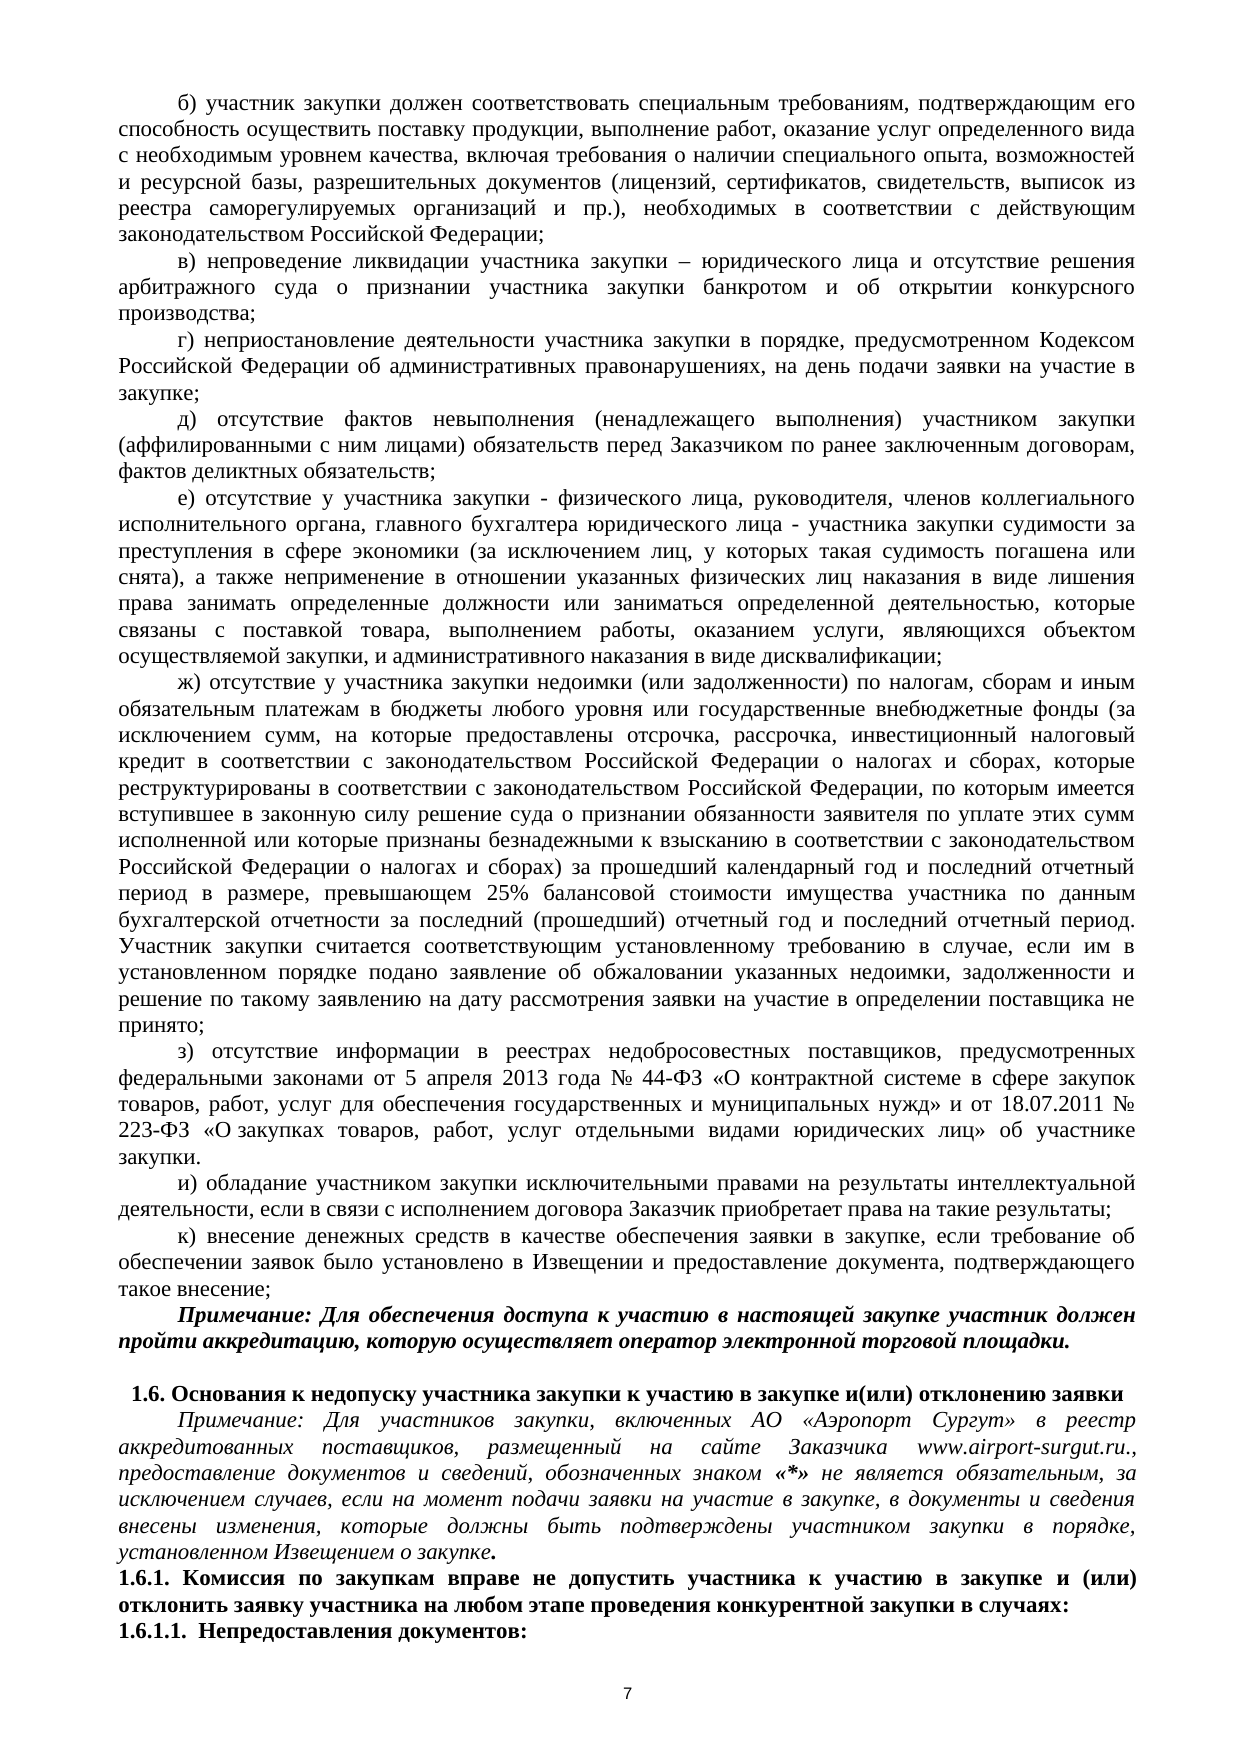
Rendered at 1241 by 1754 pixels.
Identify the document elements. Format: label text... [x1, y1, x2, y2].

text б) участник закупки должен соответствовать специальным требованиям, подтверждающим его способность осуществить поставку продукции, выполнение работ, оказание услуг определенного вида с необходимым уровнем качества, включая требования о наличии специального опыта, возможностей и ресурсной базы, разрешительных документов (лицензий, сертификатов, свидетельств, выписок из реестра саморегулируемых организаций и пр.), необходимых в соответствии с действующим законодательством Российской Федерации; [118, 89, 1137, 247]
text 1.6. Основания к недопуску участника закупки к участию в закупке и(или) отклонению заявки [118, 1380, 1137, 1406]
text г) неприостановление деятельности участника закупки в порядке, предусмотренном Кодексом Российской Федерации об административных правонарушениях, на день подачи заявки на участие в закупке; [118, 326, 1137, 405]
text к) внесение денежных средств в качестве обеспечения заявки в закупке, если требование об обеспечении заявок было установлено в Извещении и предоставление документа, подтверждающего такое внесение; [118, 1222, 1137, 1301]
text Примечание: Для обеспечения доступа к участию в настоящей закупке участник должен пройти аккредитацию, которую осуществляет оператор электронной торговой площадки. [118, 1301, 1137, 1354]
text 1.6.1. Комиссия по закупкам вправе не допустить участника к участию в закупке и (или) отклонить заявку участника на любом этапе проведения конкурентной закупки в случаях: [118, 1564, 1137, 1617]
text Примечание: Для участников закупки, включенных АО «Аэропорт Сургут» в реестр аккредитованных поставщиков, размещенный на сайте Заказчика www.airport-surgut.ru., предоставление документов и сведений, обозначенных знаком «*» не является обязательным, за исключением случаев, если на момент подачи заявки на участие в закупке, в документы и сведения внесены изменения, которые должны быть подтверждены участником закупки в порядке, установленном Извещением о закупке. [118, 1406, 1137, 1564]
text е) отсутствие у участника закупки - физического лица, руководителя, членов коллегиального исполнительного органа, главного бухгалтера юридического лица - участника закупки судимости за преступления в сфере экономики (за исключением лиц, у которых такая судимость погашена или снята), а также неприменение в отношении указанных физических лиц наказания в виде лишения права занимать определенные должности или заниматься определенной деятельностью, которые связаны с поставкой товара, выполнением работы, оказанием услуги, являющихся объектом осуществляемой закупки, и административного наказания в виде дисквалификации; [118, 484, 1137, 668]
text з) отсутствие информации в реестрах недобросовестных поставщиков, предусмотренных федеральными законами от 5 апреля 2013 года № 44-ФЗ «О контрактной системе в сфере закупок товаров, работ, услуг для обеспечения государственных и муниципальных нужд» и от 18.07.2011 № 223-ФЗ «О закупках товаров, работ, услуг отдельными видами юридических лиц» об участнике закупки. [118, 1037, 1137, 1169]
text в) непроведение ликвидации участника закупки – юридического лица и отсутствие решения арбитражного суда о признании участника закупки банкротом и об открытии конкурсного производства; [118, 247, 1137, 326]
text д) отсутствие фактов невыполнения (ненадлежащего выполнения) участником закупки (аффилированными с ним лицами) обязательств перед Заказчиком по ранее заключенным договорам, фактов деликтных обязательств; [118, 405, 1137, 484]
text и) обладание участником закупки исключительными правами на результаты интеллектуальной деятельности, если в связи с исполнением договора Заказчик приобретает права на такие результаты; [118, 1169, 1137, 1222]
text 1.6.1.1. Непредоставления документов: [118, 1617, 1137, 1643]
text ж) отсутствие у участника закупки недоимки (или задолженности) по налогам, сборам и иным обязательным платежам в бюджеты любого уровня или государственные внебюджетные фонды (за исключением сумм, на которые предоставлены отсрочка, рассрочка, инвестиционный налоговый кредит в соответствии с законодательством Российской Федерации о налогах и сборах, которые реструктурированы в соответствии с законодательством Российской Федерации, по которым имеется вступившее в законную силу решение суда о признании обязанности заявителя по уплате этих сумм исполненной или которые признаны безнадежными к взысканию в соответствии с законодательством Российской Федерации о налогах и сборах) за прошедший календарный год и последний отчетный период в размере, превышающем 25% балансовой стоимости имущества участника по данным бухгалтерской отчетности за последний (прошедший) отчетный год и последний отчетный период. Участник закупки считается соответствующим установленному требованию в случае, если им в установленном порядке подано заявление об обжаловании указанных недоимки, задолженности и решение по такому заявлению на дату рассмотрения заявки на участие в определении поставщика не принято; [118, 668, 1137, 1037]
